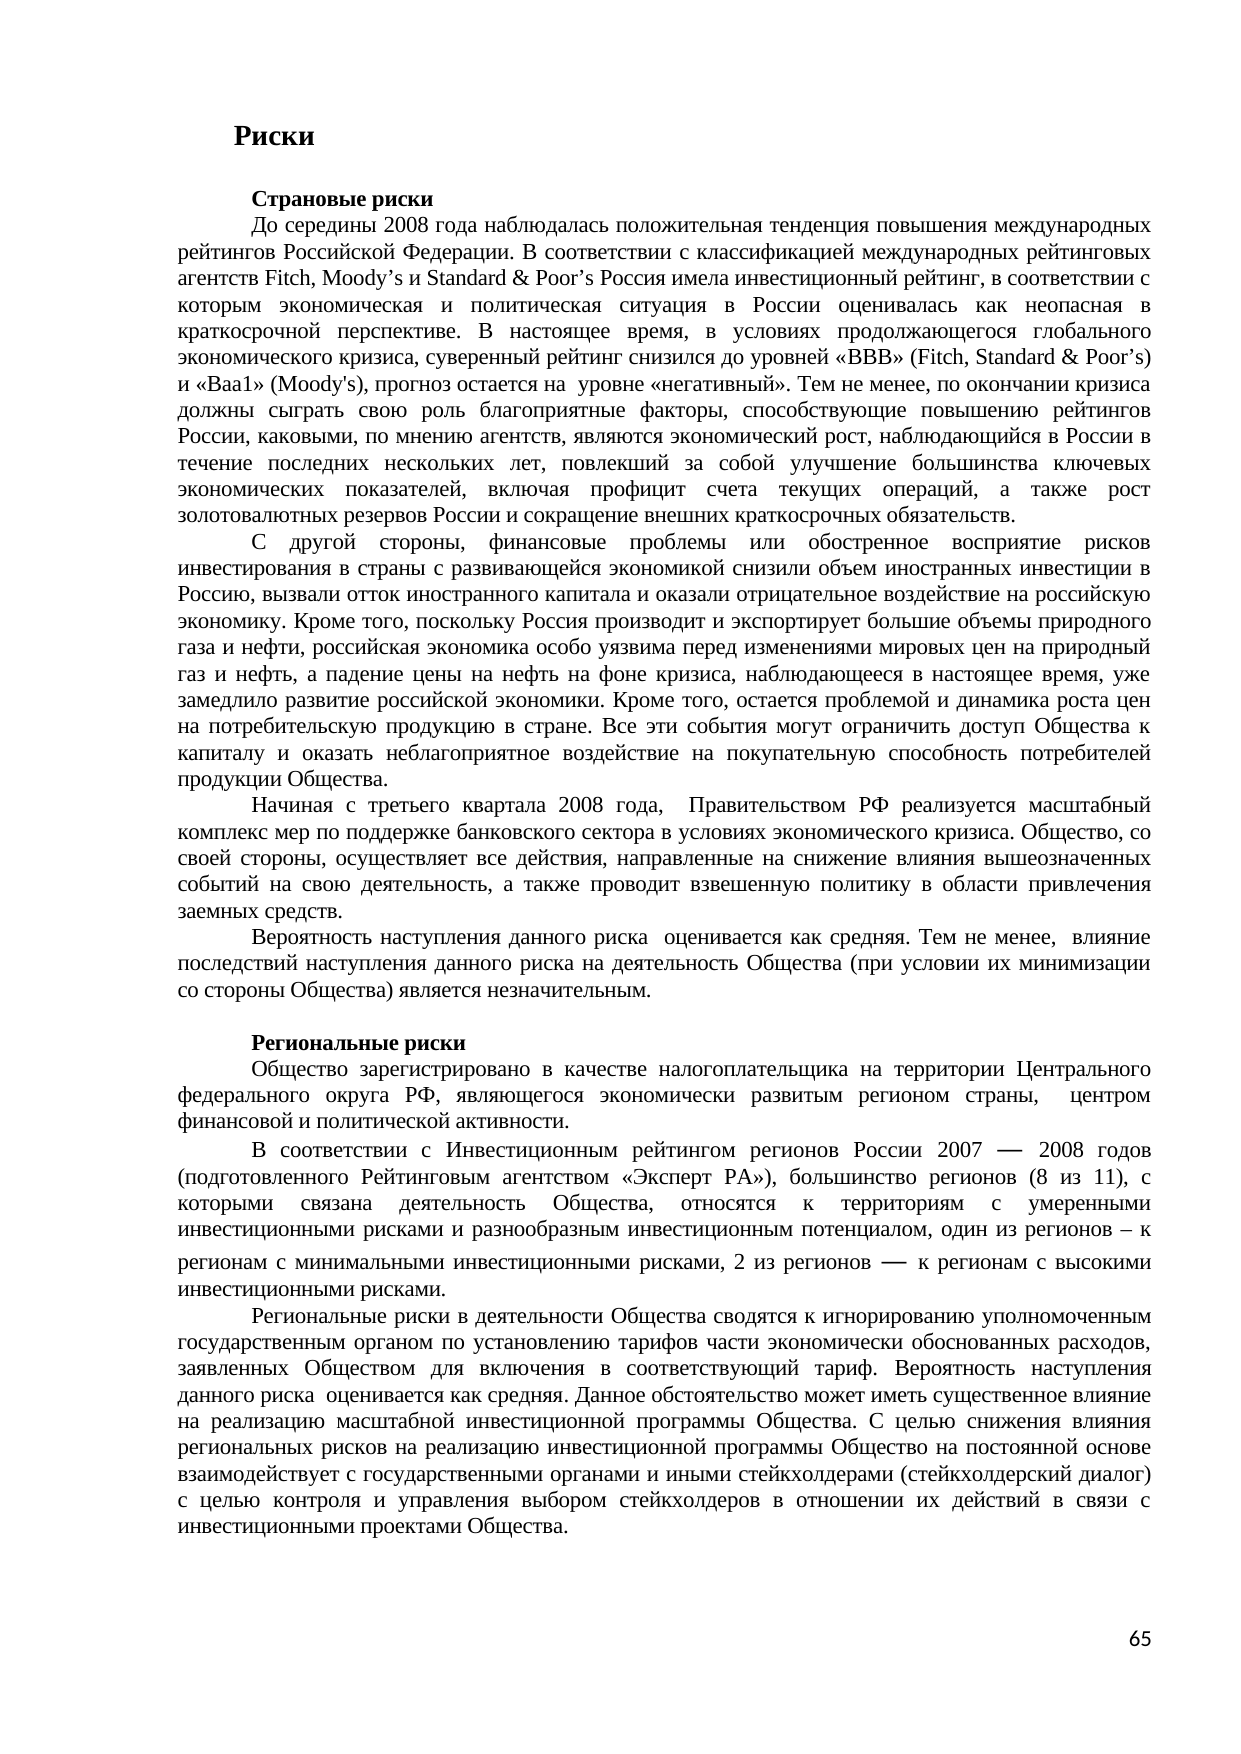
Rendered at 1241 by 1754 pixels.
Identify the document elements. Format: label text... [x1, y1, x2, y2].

text Региональные риски в деятельности Общества сводятся к игнорированию уполномоченным государственным органом по установлению тарифов части экономически обоснованных расходов, заявленных Обществом для включения в соответствующий тариф. Вероятность наступления данного риска оценивается как средняя. Данное обстоятельство может иметь существенное влияние на реализацию масштабной инвестиционной программы Общества. С целью снижения влияния региональных рисков на реализацию инвестиционной программы Общество на постоянной основе взаимодействует с государственными органами и иными стейкхолдерами (стейкхолдерский диалог) с целью контроля и управления выбором стейкхолдеров в отношении их действий в связи с инвестиционными проектами Общества. [177, 1302, 1152, 1539]
text В соответствии с Инвестиционным рейтингом регионов России 2007 — 2008 годов (подготовленного Рейтинговым агентством «Эксперт РА»), большинство регионов (8 из 11), с которыми связана деятельность Общества, относятся к территориям с умеренными инвестиционными рисками и разнообразным инвестиционным потенциалом, один из регионов – к регионам с минимальными инвестиционными рисками, 2 из регионов — к регионам с высокими инвестиционными рисками. [177, 1134, 1152, 1302]
text Общество зарегистрировано в качестве налогоплательщика на территории Центрального федерального округа РФ, являющегося экономически развитым регионом страны, центром финансовой и политической активности. [177, 1055, 1152, 1134]
text Начиная с третьего квартала 2008 года, Правительством РФ реализуется масштабный комплекс мер по поддержке банковского сектора в условиях экономического кризиса. Общество, со своей стороны, осуществляет все действия, направленные на снижение влияния вышеозначенных событий на свою деятельность, а также проводит взвешенную политику в области привлечения заемных средств. [177, 791, 1152, 923]
text Вероятность наступления данного риска оценивается как средняя. Тем не менее, влияние последствий наступления данного риска на деятельность Общества (при условии их минимизации со стороны Общества) является незначительным. [177, 923, 1152, 1002]
text Страновые риски [177, 185, 1152, 212]
text Региональные риски [177, 1028, 1152, 1055]
text До середины 2008 года наблюдалась положительная тенденция повышения международных рейтингов Российской Федерации. В соответствии с классификацией международных рейтинговых агентств Fitch, Moody’s и Standard & Poor’s Россия имела инвестиционный рейтинг, в соответствии с которым экономическая и политическая ситуация в России оценивалась как неопасная в краткосрочной перспективе. В настоящее время, в условиях продолжающегося глобального экономического кризиса, суверенный рейтинг снизился до уровней «BBB» (Fitch, Standard & Poor’s) и «Baa1» (Moody's), прогноз остается на уровне «негативный». Тем не менее, по окончании кризиса должны сыграть свою роль благоприятные факторы, способствующие повышению рейтингов России, каковыми, по мнению агентств, являются экономический рост, наблюдающийся в России в течение последних нескольких лет, повлекший за собой улучшение большинства ключевых экономических показателей, включая профицит счета текущих операций, а также рост золотовалютных резервов России и сокращение внешних краткосрочных обязательств. [177, 212, 1152, 528]
text С другой стороны, финансовые проблемы или обостренное восприятие рисков инвестирования в страны с развивающейся экономикой снизили объем иностранных инвестиции в Россию, вызвали отток иностранного капитала и оказали отрицательное воздействие на российскую экономику. Кроме того, поскольку Россия производит и экспортирует большие объемы природного газа и нефти, российская экономика особо уязвима перед изменениями мировых цен на природный газ и нефть, а падение цены на нефть на фоне кризиса, наблюдающееся в настоящее время, уже замедлило развитие российской экономики. Кроме того, остается проблемой и динамика роста цен на потребительскую продукцию в стране. Все эти события могут ограничить доступ Общества к капиталу и оказать неблагоприятное воздействие на покупательную способность потребителей продукции Общества. [177, 528, 1152, 791]
text Новый метод тарифного регулирования RAB с 01.01.2009 г. внедрен в трех филиалах МРСК Центра: «Тверьэнерго», «Липецкэнерго», «Белгородэнерго». Основные параметры RAB модели указанных филиалов приведены в Приложении 5. В перспективе (2010 — 2011 гг.) МРСК Центра планирует внедрить систему тарифообразования на основе методологии RAB во всех филиалах. Риски [177, 118, 1152, 152]
